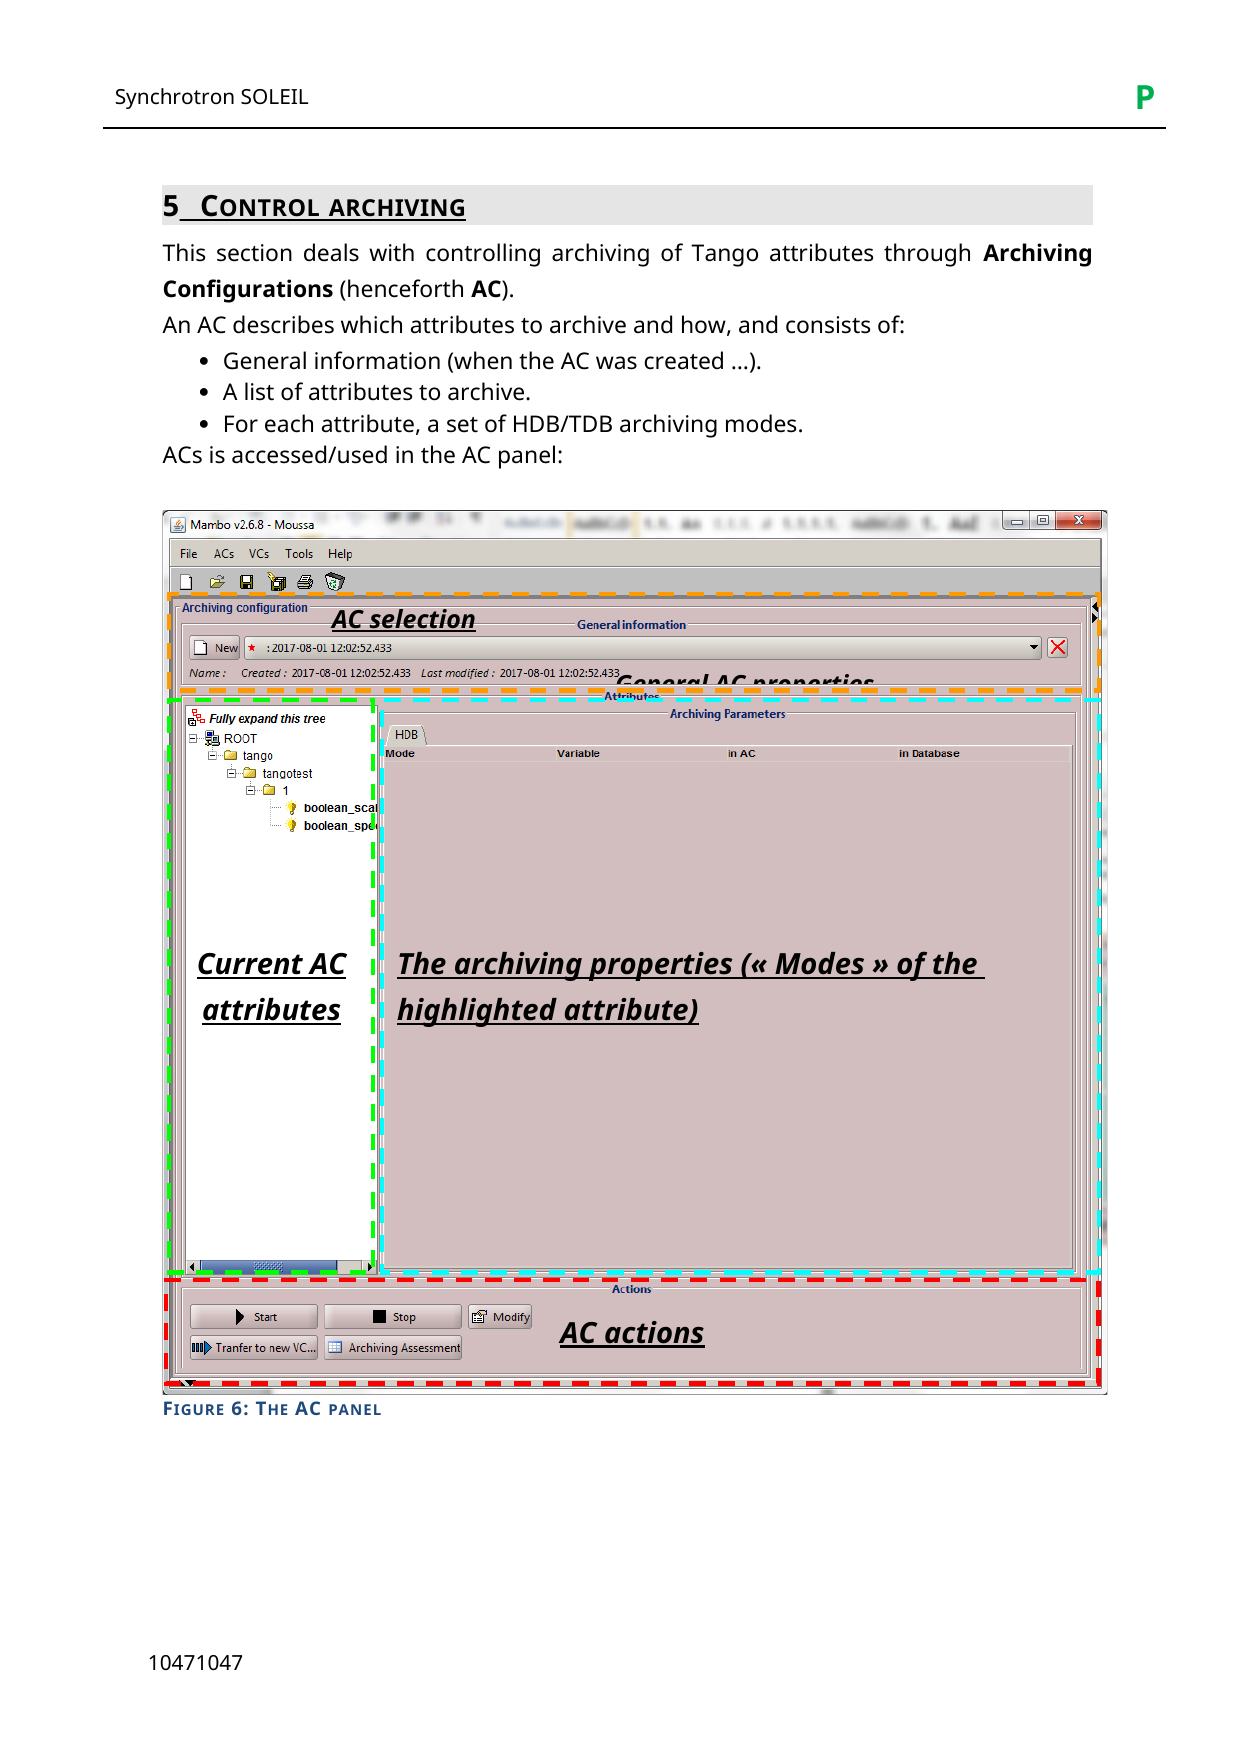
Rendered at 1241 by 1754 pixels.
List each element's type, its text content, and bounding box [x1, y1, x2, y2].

list For each attribute, a set of HDB/TDB archiving modes. [200, 408, 1093, 439]
list General information (when the AC was created …). [200, 345, 1093, 376]
text ACs is accessed/used in the AC panel: [162, 439, 1093, 470]
subtitle Control archiving [162, 185, 1093, 225]
list A list of attributes to archive. [200, 376, 1093, 408]
text An AC describes which attributes to archive and how, and consists of: [162, 309, 1093, 340]
picture [162, 510, 1108, 1395]
text This section deals with controlling archiving of Tango attributes through Archiving Configurations (henceforth AC). [162, 237, 1093, 304]
text Figure 6: The AC panel [162, 1395, 1093, 1421]
